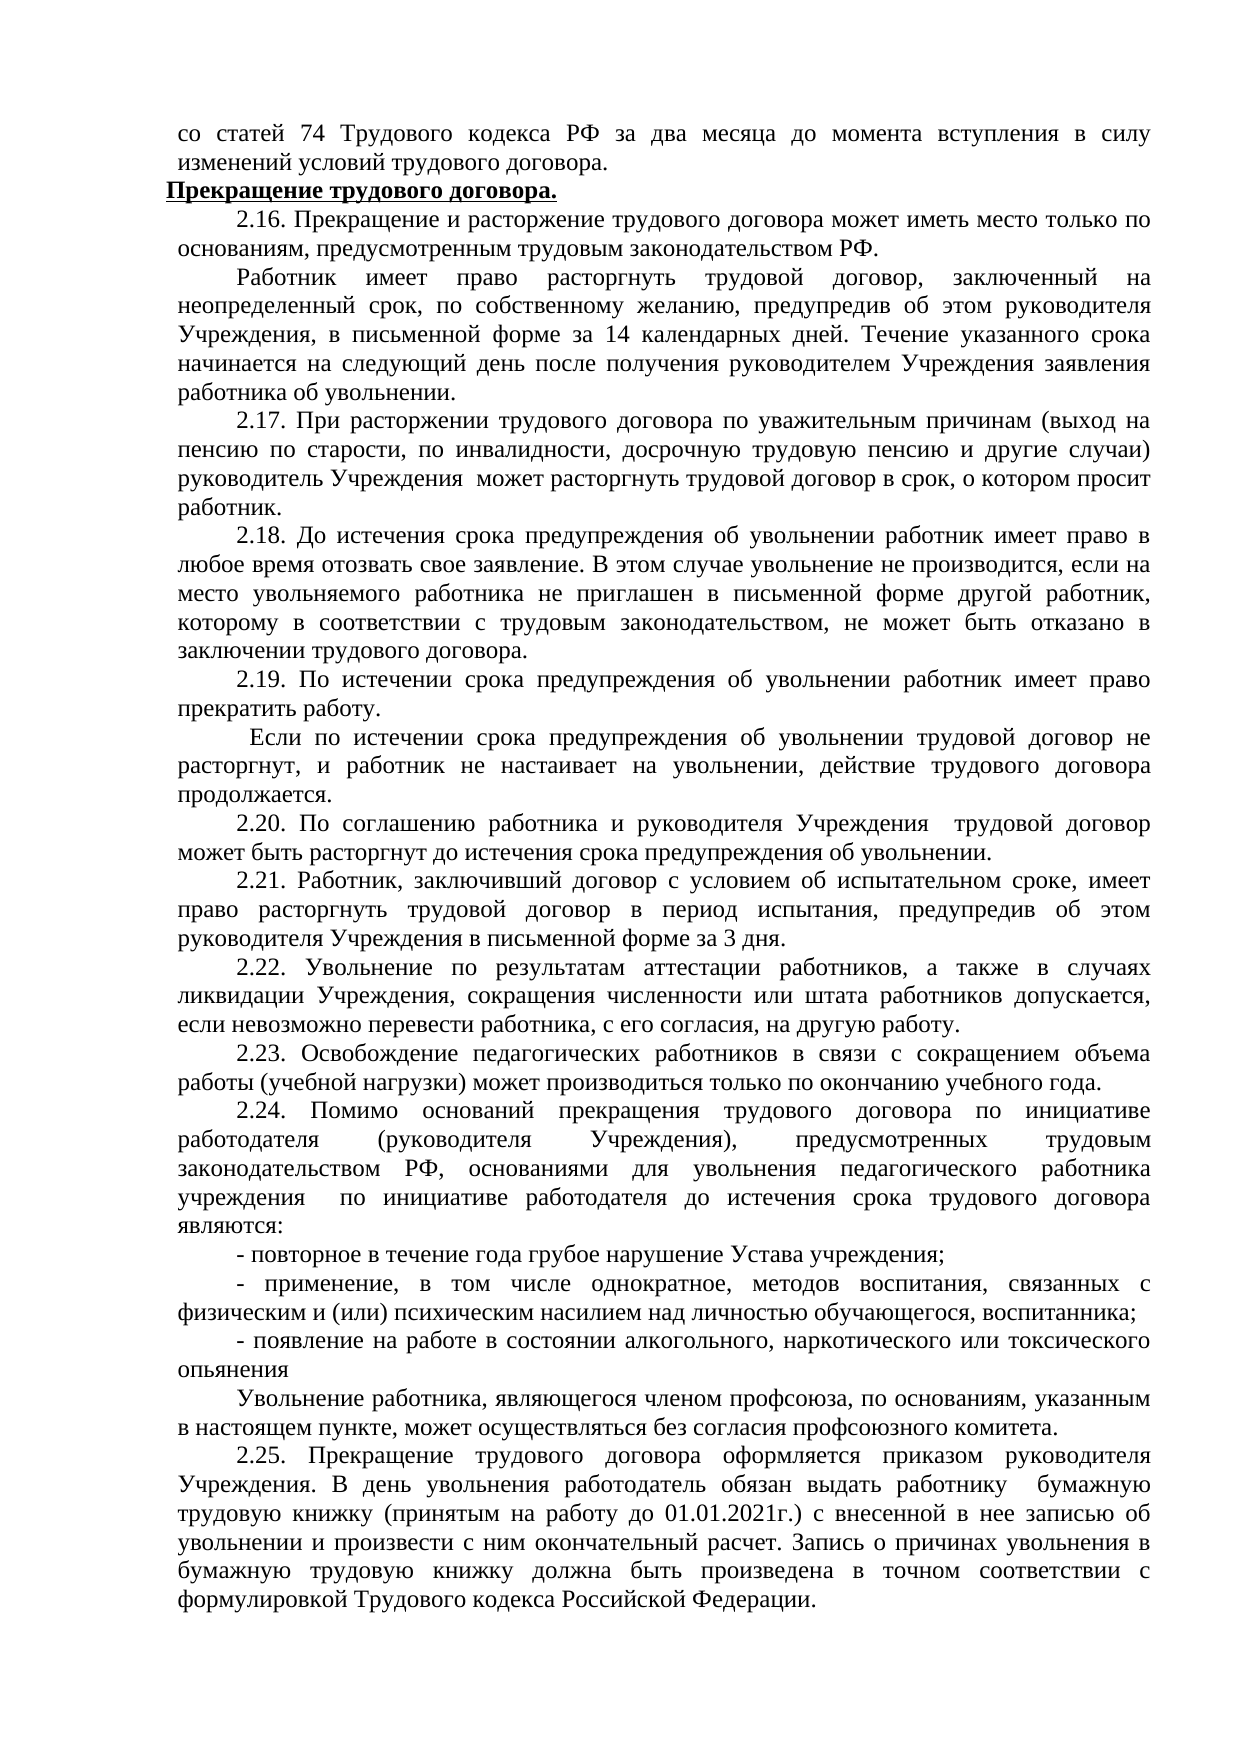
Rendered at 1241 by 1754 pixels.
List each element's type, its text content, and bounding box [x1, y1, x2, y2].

text 2.24. Помимо оснований прекращения трудового договора по инициативе работодателя (руководителя Учреждения), предусмотренных трудовым законодательством РФ, основаниями для увольнения педагогического работника учреждения по инициативе работодателя до истечения срока трудового договора являются: [177, 1096, 1152, 1239]
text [177, 118, 1152, 176]
text 2.16. Прекращение и расторжение трудового договора может иметь место только по основаниям, предусмотренным трудовым законодательством РФ. [177, 204, 1152, 262]
text 2.21. Работник, заключивший договор с условием об испытательном сроке, имеет право расторгнуть трудовой договор в период испытания, предупредив об этом руководителя Учреждения в письменной форме за 3 дня. [177, 866, 1152, 952]
text - применение, в том числе однократное, методов воспитания, связанных с физическим и (или) психическим насилием над личностью обучающегося, воспитанника; [177, 1268, 1152, 1326]
text Работник имеет право расторгнуть трудовой договор, заключенный на неопределенный срок, по собственному желанию, предупредив об этом руководителя Учреждения, в письменной форме за 14 календарных дней. Течение указанного срока начинается на следующий день после получения руководителем Учреждения заявления работника об увольнении. [177, 262, 1152, 406]
text Если по истечении срока предупреждения об увольнении трудовой договор не расторгнут, и работник не настаивает на увольнении, действие трудового договора продолжается. [177, 722, 1152, 808]
text 2.19. По истечении срока предупреждения об увольнении работник имеет право прекратить работу. [177, 664, 1152, 722]
text 2.23. Освобождение педагогических работников в связи с сокращением объема работы (учебной нагрузки) может производиться только по окончанию учебного года. [177, 1038, 1152, 1096]
text - повторное в течение года грубое нарушение Устава учреждения; [177, 1239, 1152, 1268]
text 2.17. При расторжении трудового договора по уважительным причинам (выход на пенсию по старости, по инвалидности, досрочную трудовую пенсию и другие случаи) руководитель Учреждения может расторгнуть трудовой договор в срок, о котором просит работник. [177, 406, 1152, 521]
text - появление на работе в состоянии алкогольного, наркотического или токсического опьянения [177, 1326, 1152, 1383]
text 2.20. По соглашению работника и руководителя Учреждения трудовой договор может быть расторгнут до истечения срока предупреждения об увольнении. [177, 808, 1152, 866]
text 2.25. Прекращение трудового договора оформляется приказом руководителя Учреждения. В день увольнения работодатель обязан выдать работнику бумажную трудовую книжку (принятым на работу до 01.01.2021г.) с внесенной в нее записью об увольнении и произвести с ним окончательный расчет. Запись о причинах увольнения в бумажную трудовую книжку должна быть произведена в точном соответствии с формулировкой Трудового кодекса Российской Федерации. [177, 1441, 1152, 1613]
text Увольнение работника, являющегося членом профсоюза, по основаниям, указанным в настоящем пункте, может осуществляться без согласия профсоюзного комитета. [177, 1383, 1152, 1441]
text 2.18. До истечения срока предупреждения об увольнении работник имеет право в любое время отозвать свое заявление. В этом случае увольнение не производится, если на место увольняемого работника не приглашен в письменной форме другой работник, которому в соответствии с трудовым законодательством, не может быть отказано в заключении трудового договора. [177, 521, 1152, 664]
text Прекращение трудового договора. [166, 176, 1152, 204]
text 2.22. Увольнение по результатам аттестации работников, а также в случаях ликвидации Учреждения, сокращения численности или штата работников допускается, если невозможно перевести работника, с его согласия, на другую работу. [177, 952, 1152, 1038]
